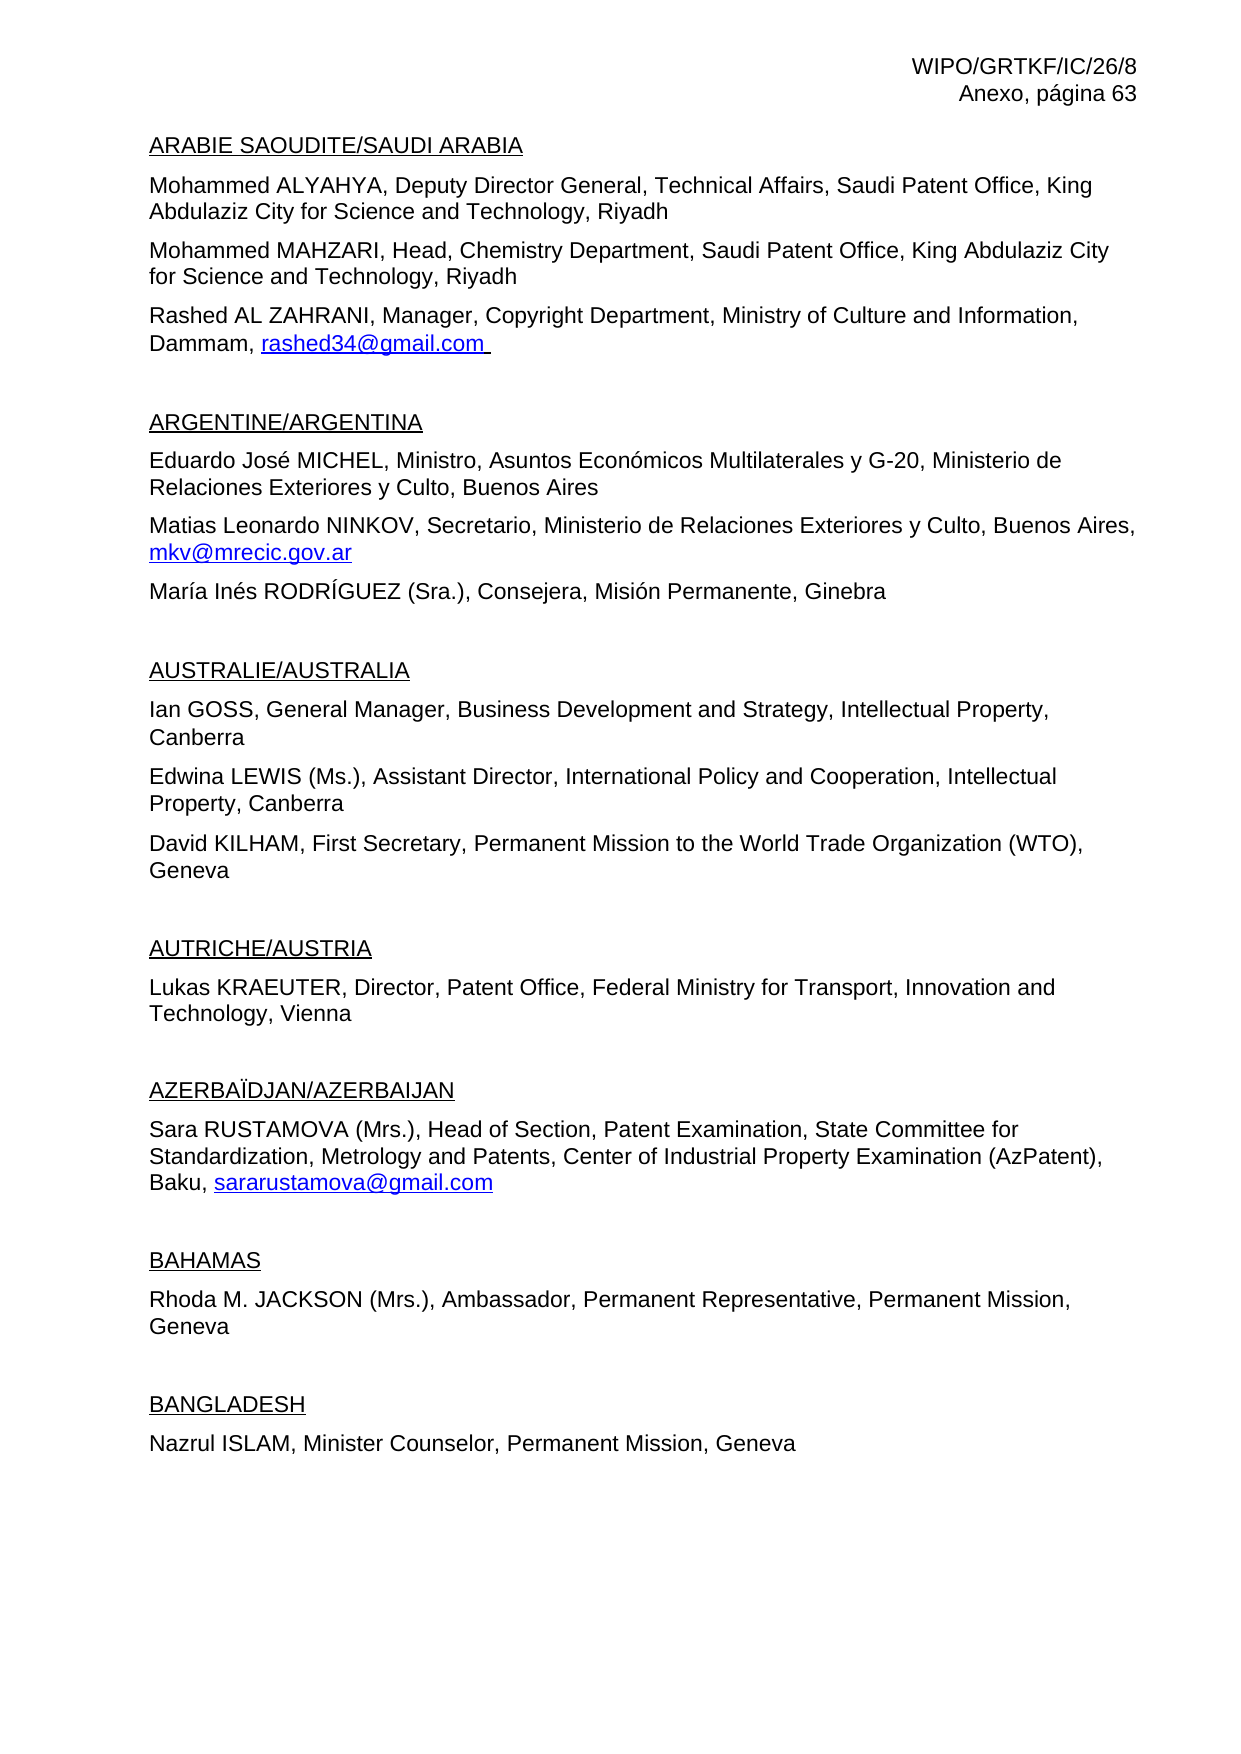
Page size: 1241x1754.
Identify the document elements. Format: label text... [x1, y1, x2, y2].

text BAHAMAS [149, 1247, 1137, 1274]
text AUTRICHE/AUSTRIA [149, 934, 1137, 961]
text Edwina LEWIS (Ms.), Assistant Director, International Policy and Cooperation, Intellectual Property, Canberra [149, 762, 1137, 817]
text Eduardo José MICHEL, Ministro, Asuntos Económicos Multilaterales y G-20, Ministerio de Relaciones Exteriores y Culto, Buenos Aires [149, 447, 1137, 500]
text Rhoda M. JACKSON (Mrs.), Ambassador, Permanent Representative, Permanent Mission, Geneva [149, 1286, 1137, 1339]
text AUSTRALIE/AUSTRALIA [149, 656, 1137, 683]
text Rashed AL ZAHRANI, Manager, Copyright Department, Ministry of Culture and Information, Dammam, rashed34@gmail.com [149, 302, 1137, 356]
text Mohammed ALYAHYA, Deputy Director General, Technical Affairs, Saudi Patent Office, King Abdulaziz City for Science and Technology, Riyadh [149, 172, 1137, 224]
text María Inés RODRÍGUEZ (Sra.), Consejera, Misión Permanente, Ginebra [149, 578, 1137, 604]
text Lukas KRAEUTER, Director, Patent Office, Federal Ministry for Transport, Innovation and Technology, Vienna [149, 973, 1137, 1026]
text Matias Leonardo NINKOV, Secretario, Ministerio de Relaciones Exteriores y Culto, Buenos Aires, mkv@mrecic.gov.ar [149, 512, 1137, 565]
text Ian GOSS, General Manager, Business Development and Strategy, Intellectual Property, Canberra [149, 696, 1137, 750]
text Sara RUSTAMOVA (Mrs.), Head of Section, Patent Examination, State Committee for Standardization, Metrology and Patents, Center of Industrial Property Examination (AzPatent), Baku, sararustamova@gmail.com [149, 1116, 1137, 1195]
text David KILHAM, First Secretary, Permanent Mission to the World Trade Organization (WTO), Geneva [149, 829, 1137, 883]
text ARABIE SAOUDITE/SAUDI ARABIA [149, 132, 1137, 159]
text Nazrul ISLAM, Minister Counselor, Permanent Mission, Geneva [149, 1430, 1137, 1456]
text Mohammed MAHZARI, Head, Chemistry Department, Saudi Patent Office, King Abdulaziz City for Science and Technology, Riyadh [149, 237, 1137, 290]
text BANGLADESH [149, 1391, 1137, 1417]
text AZERBAÏDJAN/AZERBAIJAN [149, 1077, 1137, 1104]
text ARGENTINE/ARGENTINA [149, 408, 1137, 435]
